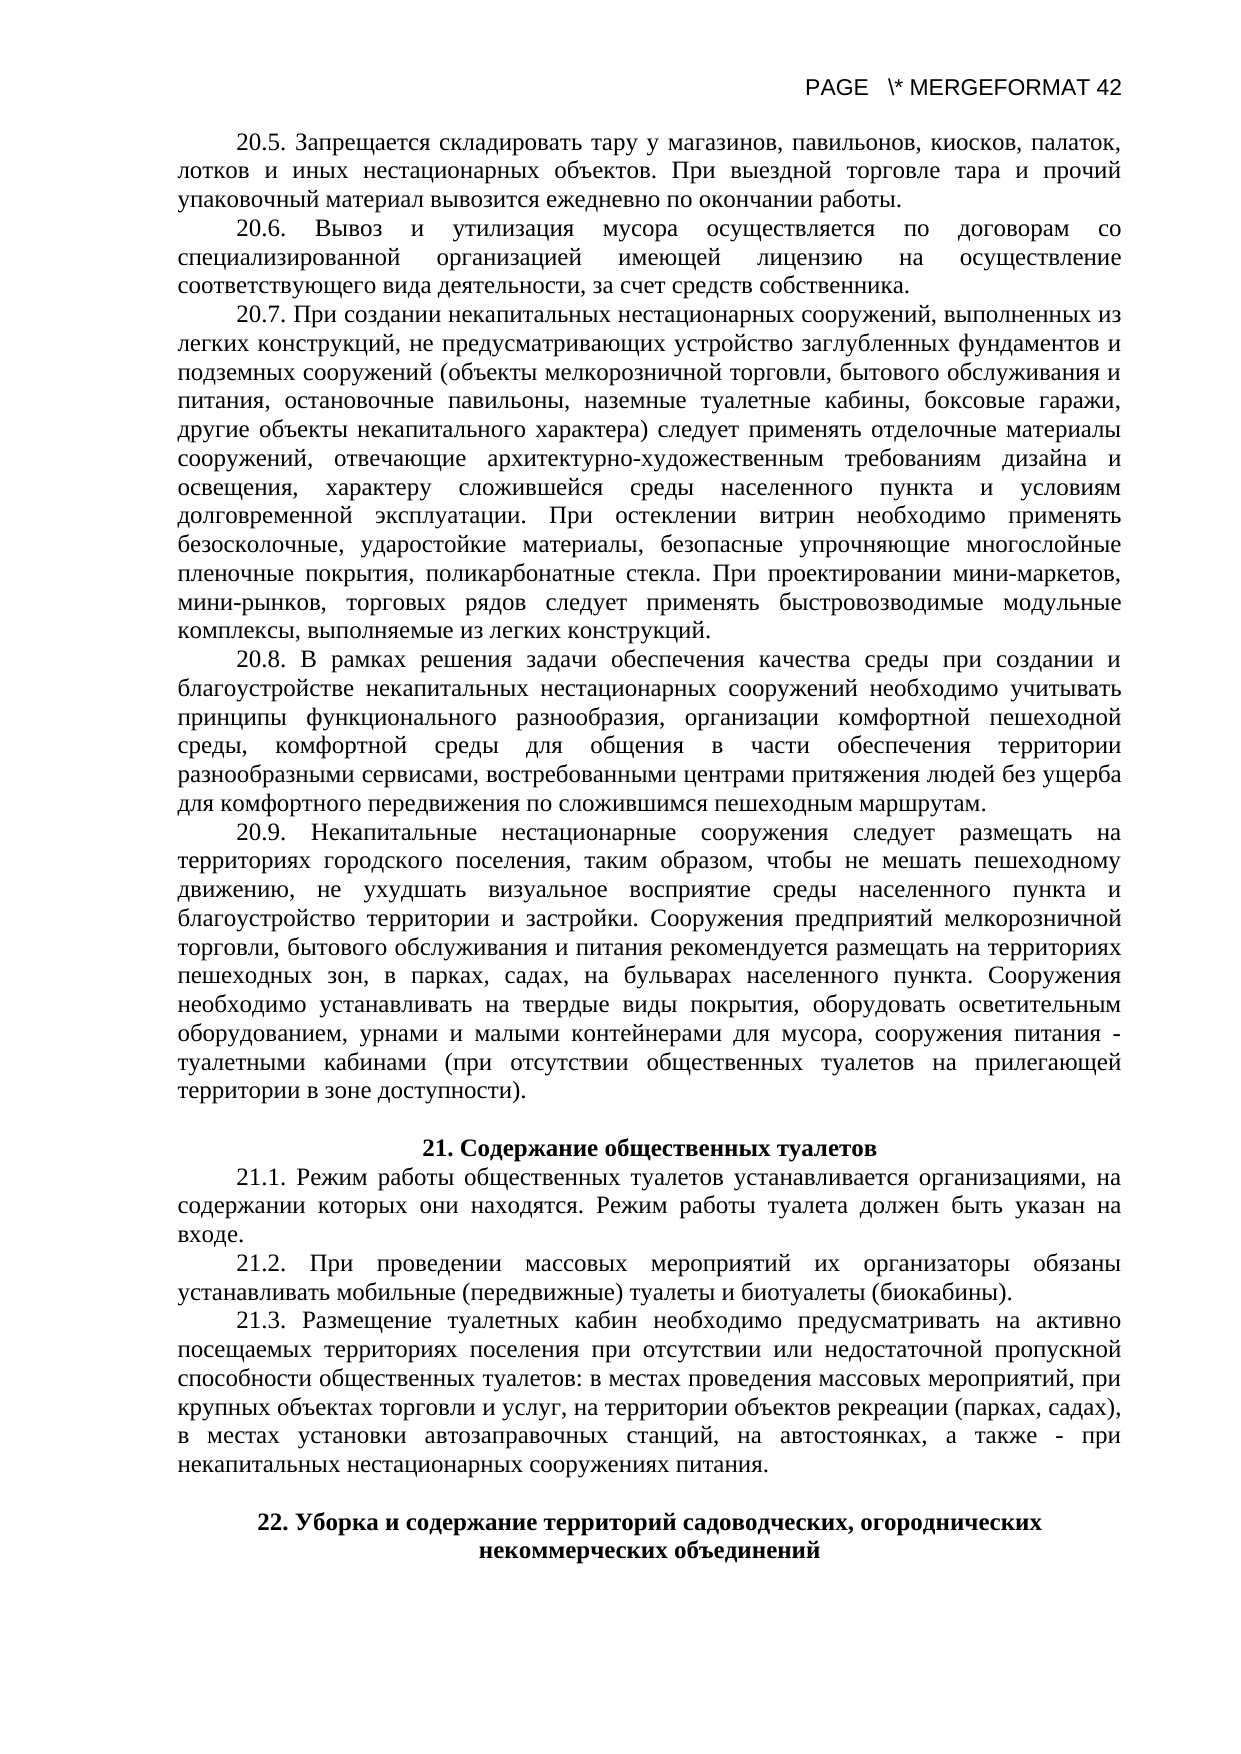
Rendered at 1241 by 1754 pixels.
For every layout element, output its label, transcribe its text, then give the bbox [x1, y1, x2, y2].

text 21.1. Режим работы общественных туалетов устанавливается организациями, на содержании которых они находятся. Режим работы туалета должен быть указан на входе. [177, 1162, 1122, 1248]
text 21. Содержание общественных туалетов [177, 1133, 1122, 1162]
text 20.9. Некапитальные нестационарные сооружения следует размещать на территориях городского поселения, таким образом, чтобы не мешать пешеходному движению, не ухудшать визуальное восприятие среды населенного пункта и благоустройство территории и застройки. Сооружения предприятий мелкорозничной торговли, бытового обслуживания и питания рекомендуется размещать на территориях пешеходных зон, в парках, садах, на бульварах населенного пункта. Сооружения необходимо устанавливать на твердые виды покрытия, оборудовать осветительным оборудованием, урнами и малыми контейнерами для мусора, сооружения питания - туалетными кабинами (при отсутствии общественных туалетов на прилегающей территории в зоне доступности). [177, 817, 1122, 1104]
text 20.8. В рамках решения задачи обеспечения качества среды при создании и благоустройстве некапитальных нестационарных сооружений необходимо учитывать принципы функционального разнообразия, организации комфортной пешеходной среды, комфортной среды для общения в части обеспечения территории разнообразными сервисами, востребованными центрами притяжения людей без ущерба для комфортного передвижения по сложившимся пешеходным маршрутам. [177, 644, 1122, 817]
text 20.6. Вывоз и утилизация мусора осуществляется по договорам со специализированной организацией имеющей лицензию на осуществление соответствующего вида деятельности, за счет средств собственника. [177, 213, 1122, 299]
text 20.7. При создании некапитальных нестационарных сооружений, выполненных из легких конструкций, не предусматривающих устройство заглубленных фундаментов и подземных сооружений (объекты мелкорозничной торговли, бытового обслуживания и питания, остановочные павильоны, наземные туалетные кабины, боксовые гаражи, другие объекты некапитального характера) следует применять отделочные материалы сооружений, отвечающие архитектурно-художественным требованиям дизайна и освещения, характеру сложившейся среды населенного пункта и условиям долговременной эксплуатации. При остеклении витрин необходимо применять безосколочные, ударостойкие материалы, безопасные упрочняющие многослойные пленочные покрытия, поликарбонатные стекла. При проектировании мини-маркетов, мини-рынков, торговых рядов следует применять быстровозводимые модульные комплексы, выполняемые из легких конструкций. [177, 299, 1122, 644]
text 21.2. При проведении массовых мероприятий их организаторы обязаны устанавливать мобильные (передвижные) туалеты и биотуалеты (биокабины). [177, 1248, 1122, 1305]
text 20.5. Запрещается складировать тару у магазинов, павильонов, киосков, палаток, лотков и иных нестационарных объектов. При выездной торговле тара и прочий упаковочный материал вывозится ежедневно по окончании работы. [177, 127, 1122, 213]
text 21.3. Размещение туалетных кабин необходимо предусматривать на активно посещаемых территориях поселения при отсутствии или недостаточной пропускной способности общественных туалетов: в местах проведения массовых мероприятий, при крупных объектах торговли и услуг, на территории объектов рекреации (парках, садах), в местах установки автозаправочных станций, на автостоянках, а также - при некапитальных нестационарных сооружениях питания. [177, 1305, 1122, 1478]
text 22. Уборка и содержание территорий садоводческих, огороднических некоммерческих объединений [177, 1507, 1122, 1564]
